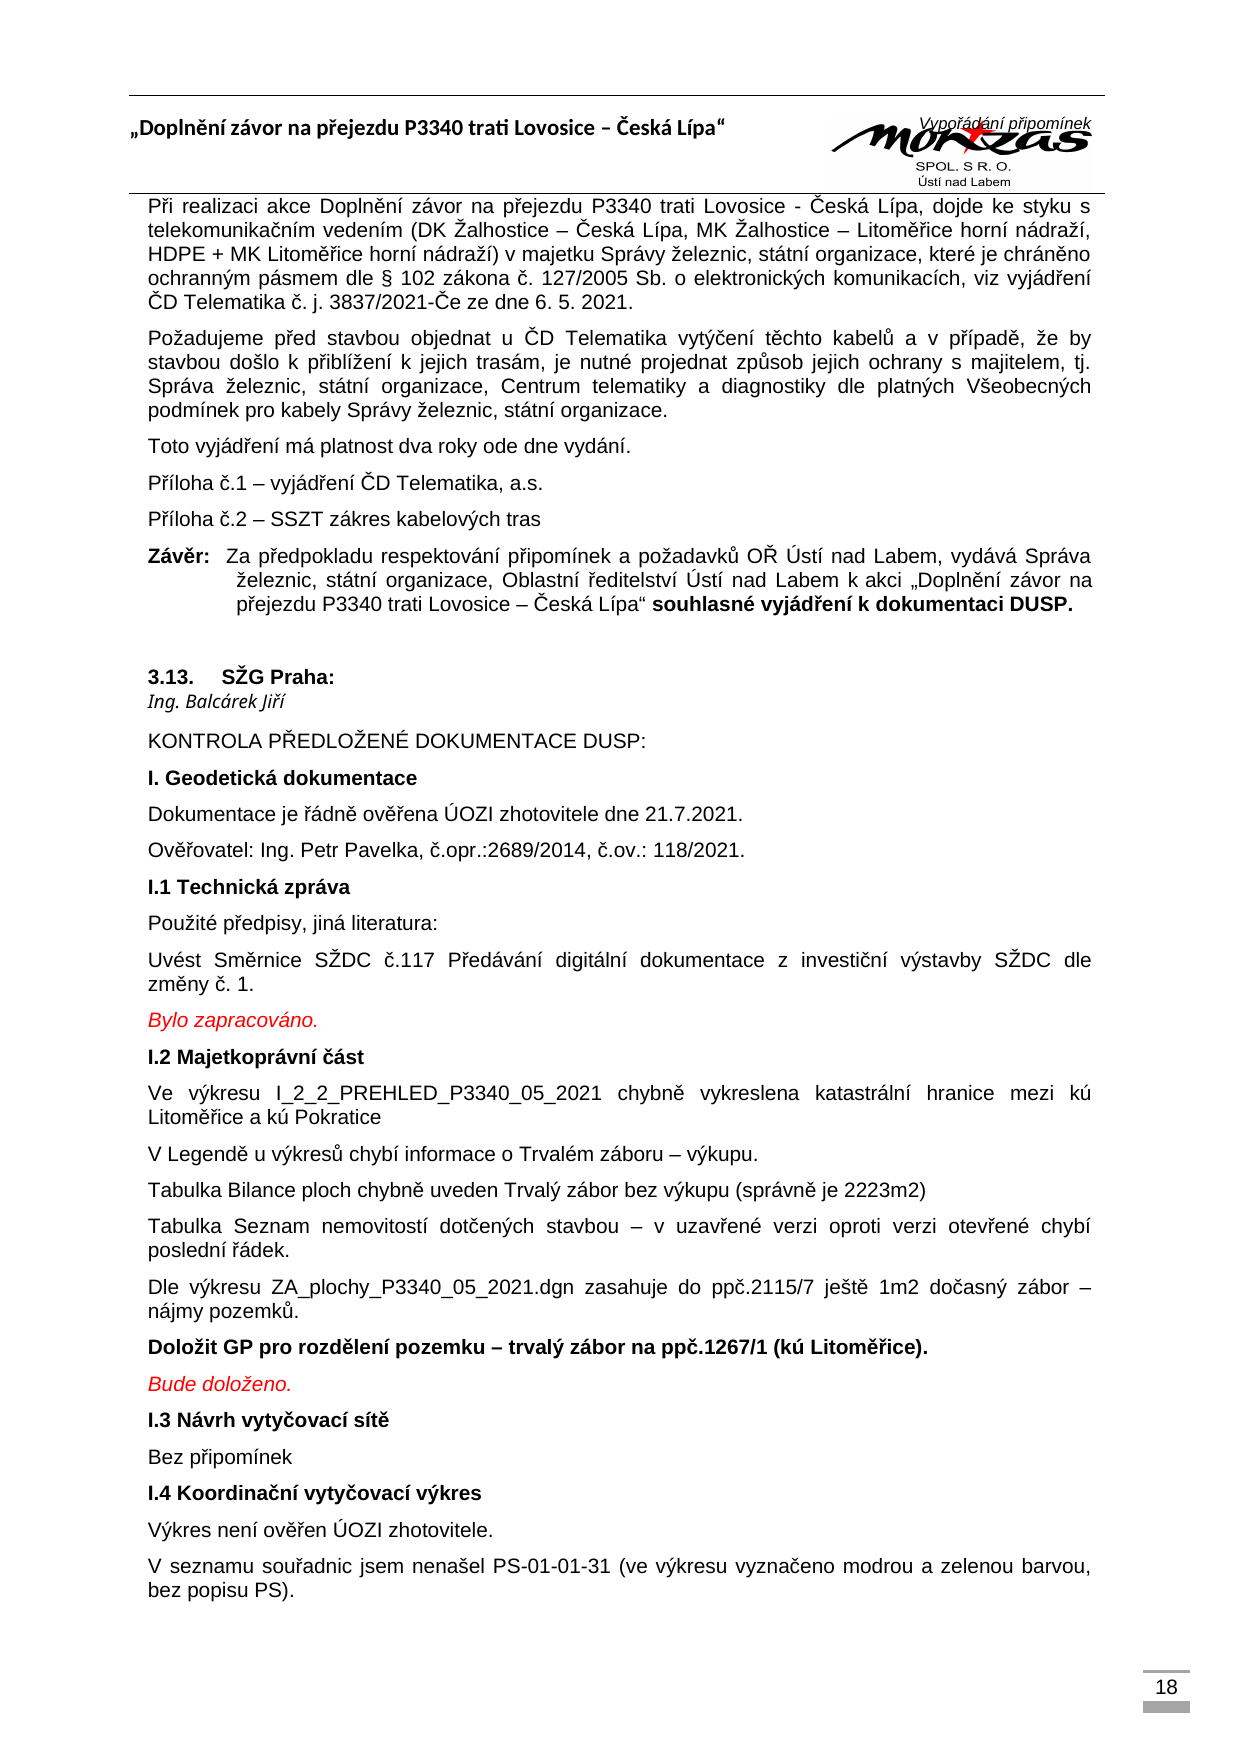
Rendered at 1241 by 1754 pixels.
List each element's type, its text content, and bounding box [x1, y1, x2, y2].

text Tabulka Bilance ploch chybně uveden Trvalý zábor bez výkupu (správně je 2223m2) [148, 1178, 1093, 1202]
text Výkres není ověřen ÚOZI zhotovitele. [148, 1517, 1093, 1541]
subtitle SŽG Praha: [148, 664, 1093, 688]
text I.1 Technická zpráva [148, 875, 1093, 899]
text Příloha č.1 – vyjádření ČD Telematika, a.s. [148, 471, 1093, 495]
text Dle výkresu ZA_plochy_P3340_05_2021.dgn zasahuje do ppč.2115/7 ještě 1m2 dočasný zábor – nájmy pozemků. [148, 1275, 1093, 1323]
text Závěr: Za předpokladu respektování připomínek a požadavků OŘ Ústí nad Labem, vydává Správa železnic, státní organizace, Oblastní ředitelství Ústí nad Labem k akci „Doplnění závor na přejezdu P3340 trati Lovosice – Česká Lípa“ souhlasné vyjádření k dokumentaci DUSP. [148, 544, 1093, 616]
text Příloha č.2 – SSZT zákres kabelových tras [148, 507, 1093, 531]
text Ve výkresu I_2_2_PREHLED_P3340_05_2021 chybně vykreslena katastrální hranice mezi kú Litoměřice a kú Pokratice [148, 1081, 1093, 1129]
text Dokumentace je řádně ověřena ÚOZI zhotovitele dne 21.7.2021. [148, 802, 1093, 826]
text KONTROLA PŘEDLOŽENÉ DOKUMENTACE DUSP: [148, 729, 1093, 753]
text V seznamu souřadnic jsem nenašel PS-01-01-31 (ve výkresu vyznačeno modrou a zelenou barvou, bez popisu PS). [148, 1554, 1093, 1602]
text Uvést Směrnice SŽDC č.117 Předávání digitální dokumentace z investiční výstavby SŽDC dle změny č. 1. [148, 948, 1093, 996]
text Ing. Balcárek Jiří [148, 688, 1093, 714]
text Doložit GP pro rozdělení pozemku – trvalý zábor na ppč.1267/1 (kú Litoměřice). [148, 1335, 1093, 1359]
text Bylo zapracováno. [148, 1008, 1093, 1032]
text I.2 Majetkoprávní část [148, 1044, 1093, 1068]
text Bez připomínek [148, 1444, 1093, 1468]
text Tabulka Seznam nemovitostí dotčených stavbou – v uzavřené verzi oproti verzi otevřené chybí poslední řádek. [148, 1214, 1093, 1262]
text I.3 Návrh vytyčovací sítě [148, 1408, 1093, 1432]
text Požadujeme před stavbou objednat u ČD Telematika vytýčení těchto kabelů a v případě, že by stavbou došlo k přiblížení k jejich trasám, je nutné projednat způsob jejich ochrany s majitelem, tj. Správa železnic, státní organizace, Centrum telematiky a diagnostiky dle platných Všeobecných podmínek pro kabely Správy železnic, státní organizace. [148, 326, 1093, 422]
text Toto vyjádření má platnost dva roky ode dne vydání. [148, 434, 1093, 458]
text V Legendě u výkresů chybí informace o Trvalém záboru – výkupu. [148, 1141, 1093, 1165]
text Bude doloženo. [148, 1372, 1093, 1396]
text Při realizaci akce Doplnění závor na přejezdu P3340 trati Lovosice - Česká Lípa, dojde ke styku s telekomunikačním vedením (DK Žalhostice – Česká Lípa, MK Žalhostice – Litoměřice horní nádraží, HDPE + MK Litoměřice horní nádraží) v majetku Správy železnic, státní organizace, které je chráněno ochranným pásmem dle § 102 zákona č. 127/2005 Sb. o elektronických komunikacích, viz vyjádření ČD Telematika č. j. 3837/2021-Če ze dne 6. 5. 2021. [148, 133, 1093, 193]
text Při realizaci akce Doplnění závor na přejezdu P3340 trati Lovosice - Česká Lípa, dojde ke styku s telekomunikačním vedením (DK Žalhostice – Česká Lípa, MK Žalhostice – Litoměřice horní nádraží, HDPE + MK Litoměřice horní nádraží) v majetku Správy železnic, státní organizace, které je chráněno ochranným pásmem dle § 102 zákona č. 127/2005 Sb. o elektronických komunikacích, viz vyjádření ČD Telematika č. j. 3837/2021-Če ze dne 6. 5. 2021. [148, 194, 1093, 313]
text I. Geodetická dokumentace [148, 765, 1093, 789]
text Ověřovatel: Ing. Petr Pavelka, č.opr.:2689/2014, č.ov.: 118/2021. [148, 838, 1093, 862]
text Použité předpisy, jiná literatura: [148, 911, 1093, 935]
text I.4 Koordinační vytyčovací výkres [148, 1481, 1093, 1505]
